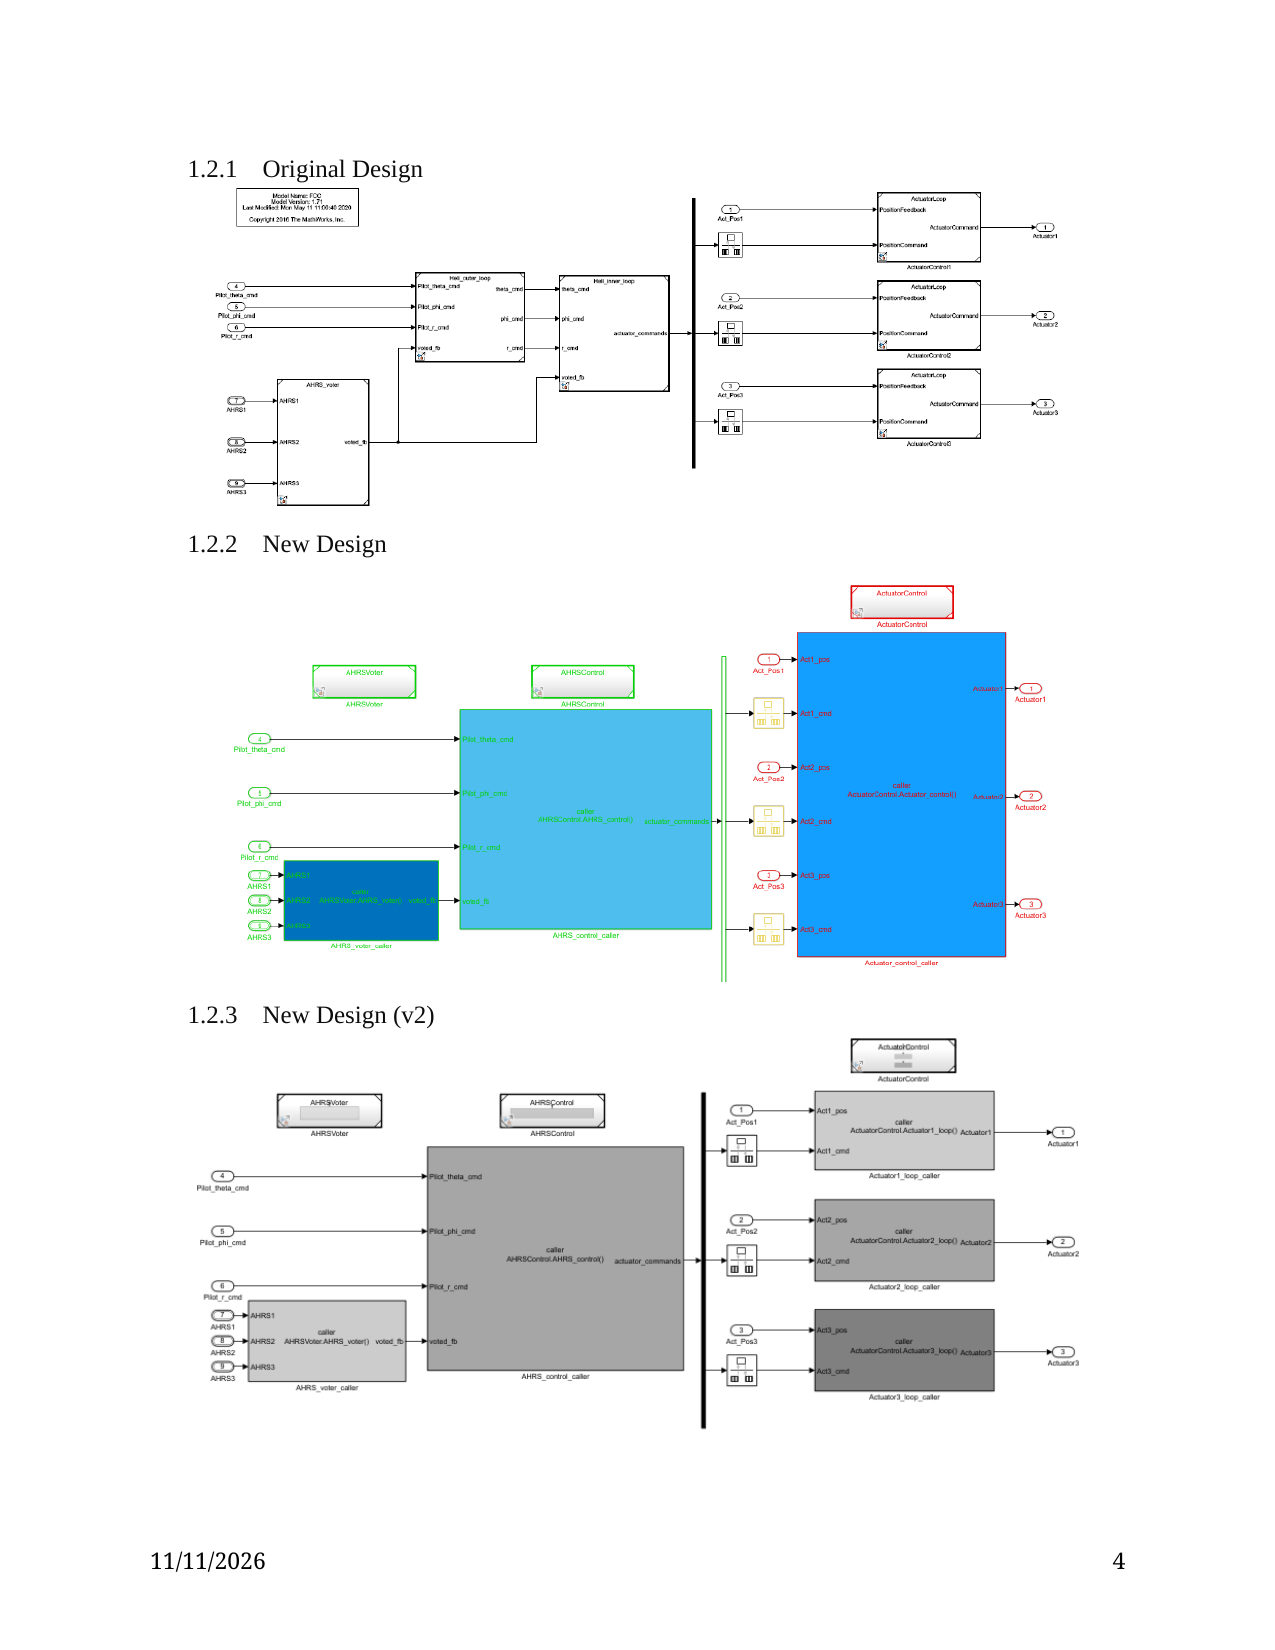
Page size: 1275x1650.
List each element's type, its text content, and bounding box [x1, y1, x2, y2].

subtitle New Design [187, 529, 1125, 557]
picture [225, 559, 1050, 982]
picture [214, 185, 1061, 510]
subtitle New Design (v2) [187, 1000, 1125, 1029]
picture [191, 1031, 1084, 1450]
subtitle Original Design [187, 154, 1125, 183]
